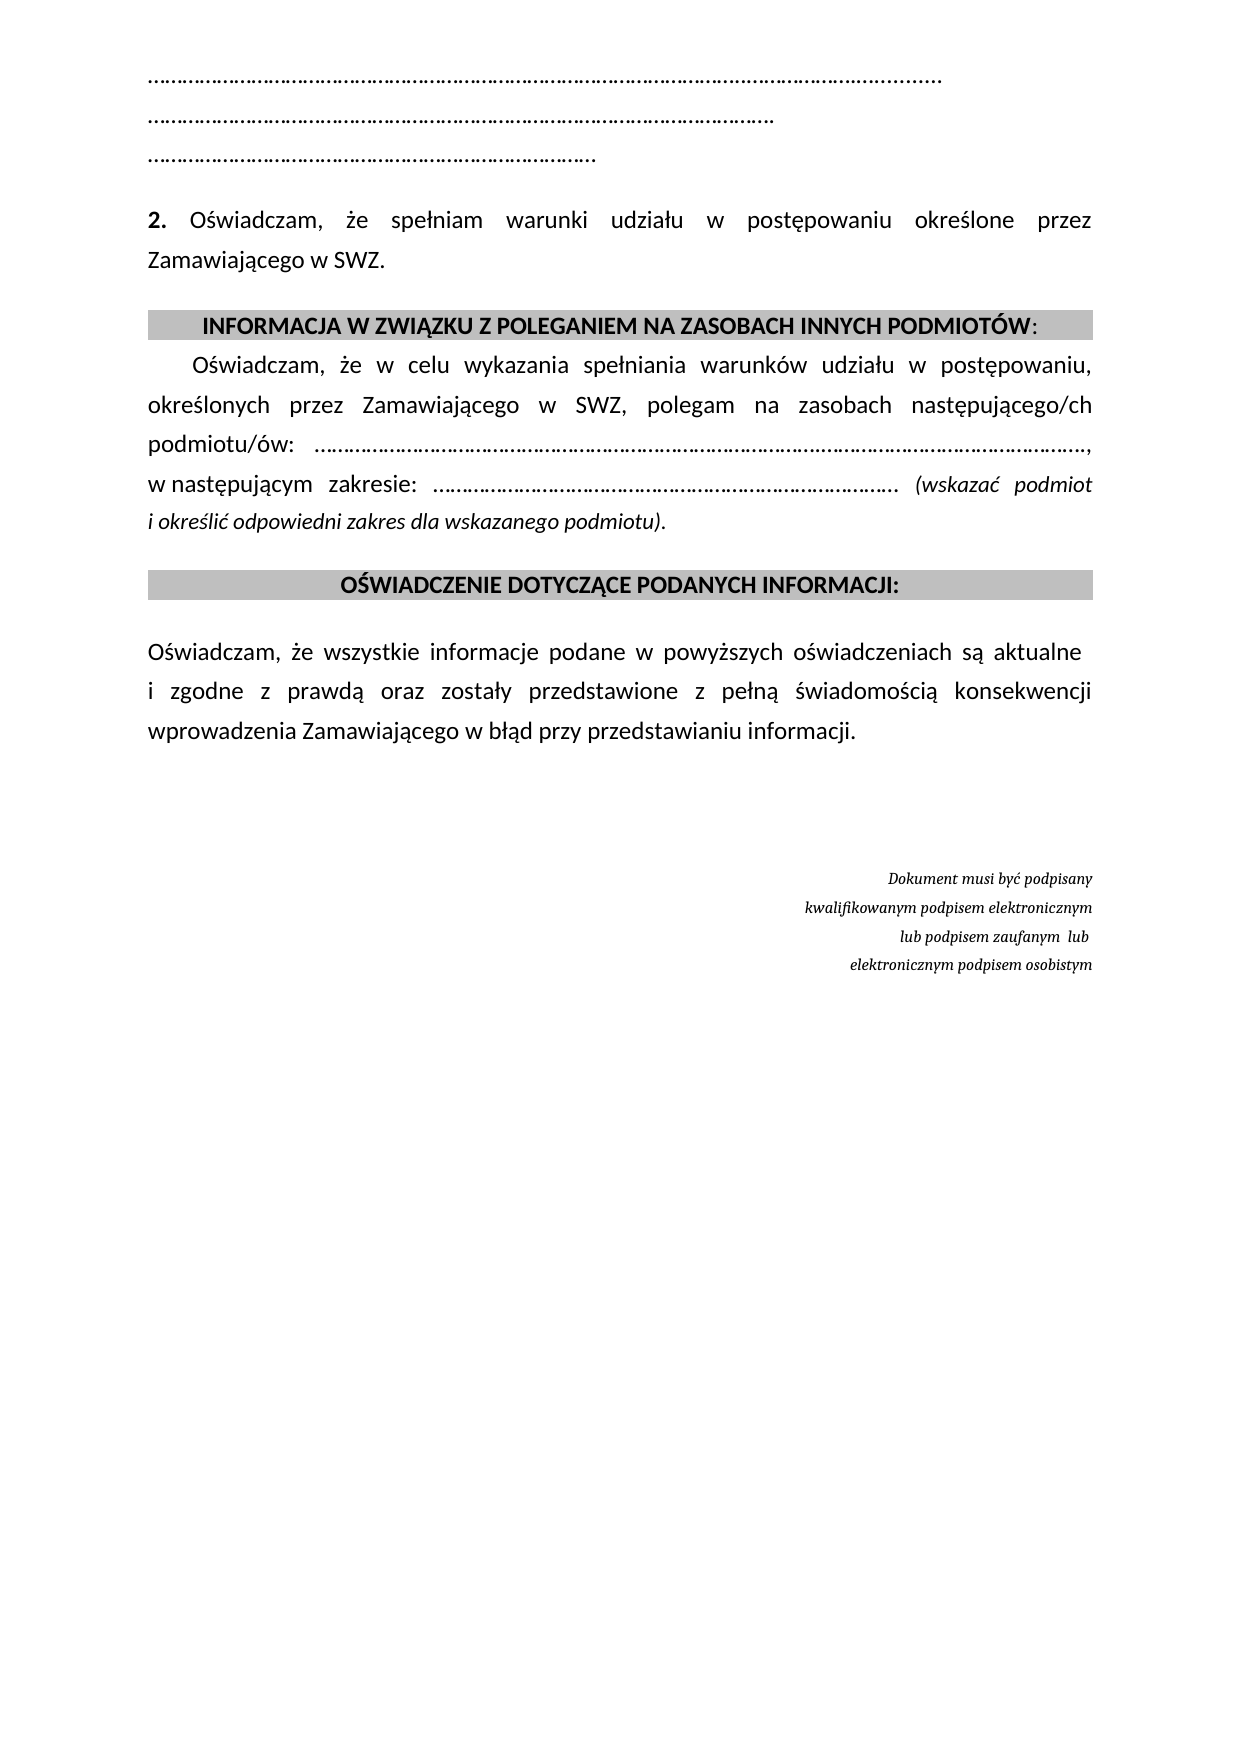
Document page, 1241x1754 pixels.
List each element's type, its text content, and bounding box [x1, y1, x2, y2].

text 2. Oświadczam, że spełniam warunki udziału w postępowaniu określone przez Zamawiającego w SWZ. [148, 204, 1093, 274]
text kwalifikowanym podpisem elektronicznym lub podpisem zaufanym lub elektronicznym podpisem osobistym [148, 898, 1093, 975]
text …………………………………………………………………………………………..……………….…...........……………………………………………………………………………………………….…………………………………………………………………… [148, 59, 1093, 169]
text INFORMACJA W ZWIĄZKU Z POLEGANIEM NA ZASOBACH INNYCH PODMIOTÓW: [148, 310, 1093, 340]
text Dokument musi być podpisany [148, 869, 1093, 889]
text Oświadczam, że wszystkie informacje podane w powyższych oświadczeniach są aktualne i zgodne z prawdą oraz zostały przedstawione z pełną świadomością konsekwencji wprowadzenia Zamawiającego w błąd przy przedstawianiu informacji. [148, 636, 1093, 745]
text Oświadczam, że w celu wykazania spełniania warunków udziału w postępowaniu, określonych przez Zamawiającego w SWZ, polegam na zasobach następującego/ch podmiotu/ów: …………………………………………………………………………….………………………………………., w następującym zakresie: ……………………………………………………………………… (wskazać podmiot i określić odpowiedni zakres dla wskazanego podmiotu). [148, 349, 1093, 535]
text OŚWIADCZENIE DOTYCZĄCE PODANYCH INFORMACJI: [148, 570, 1093, 600]
